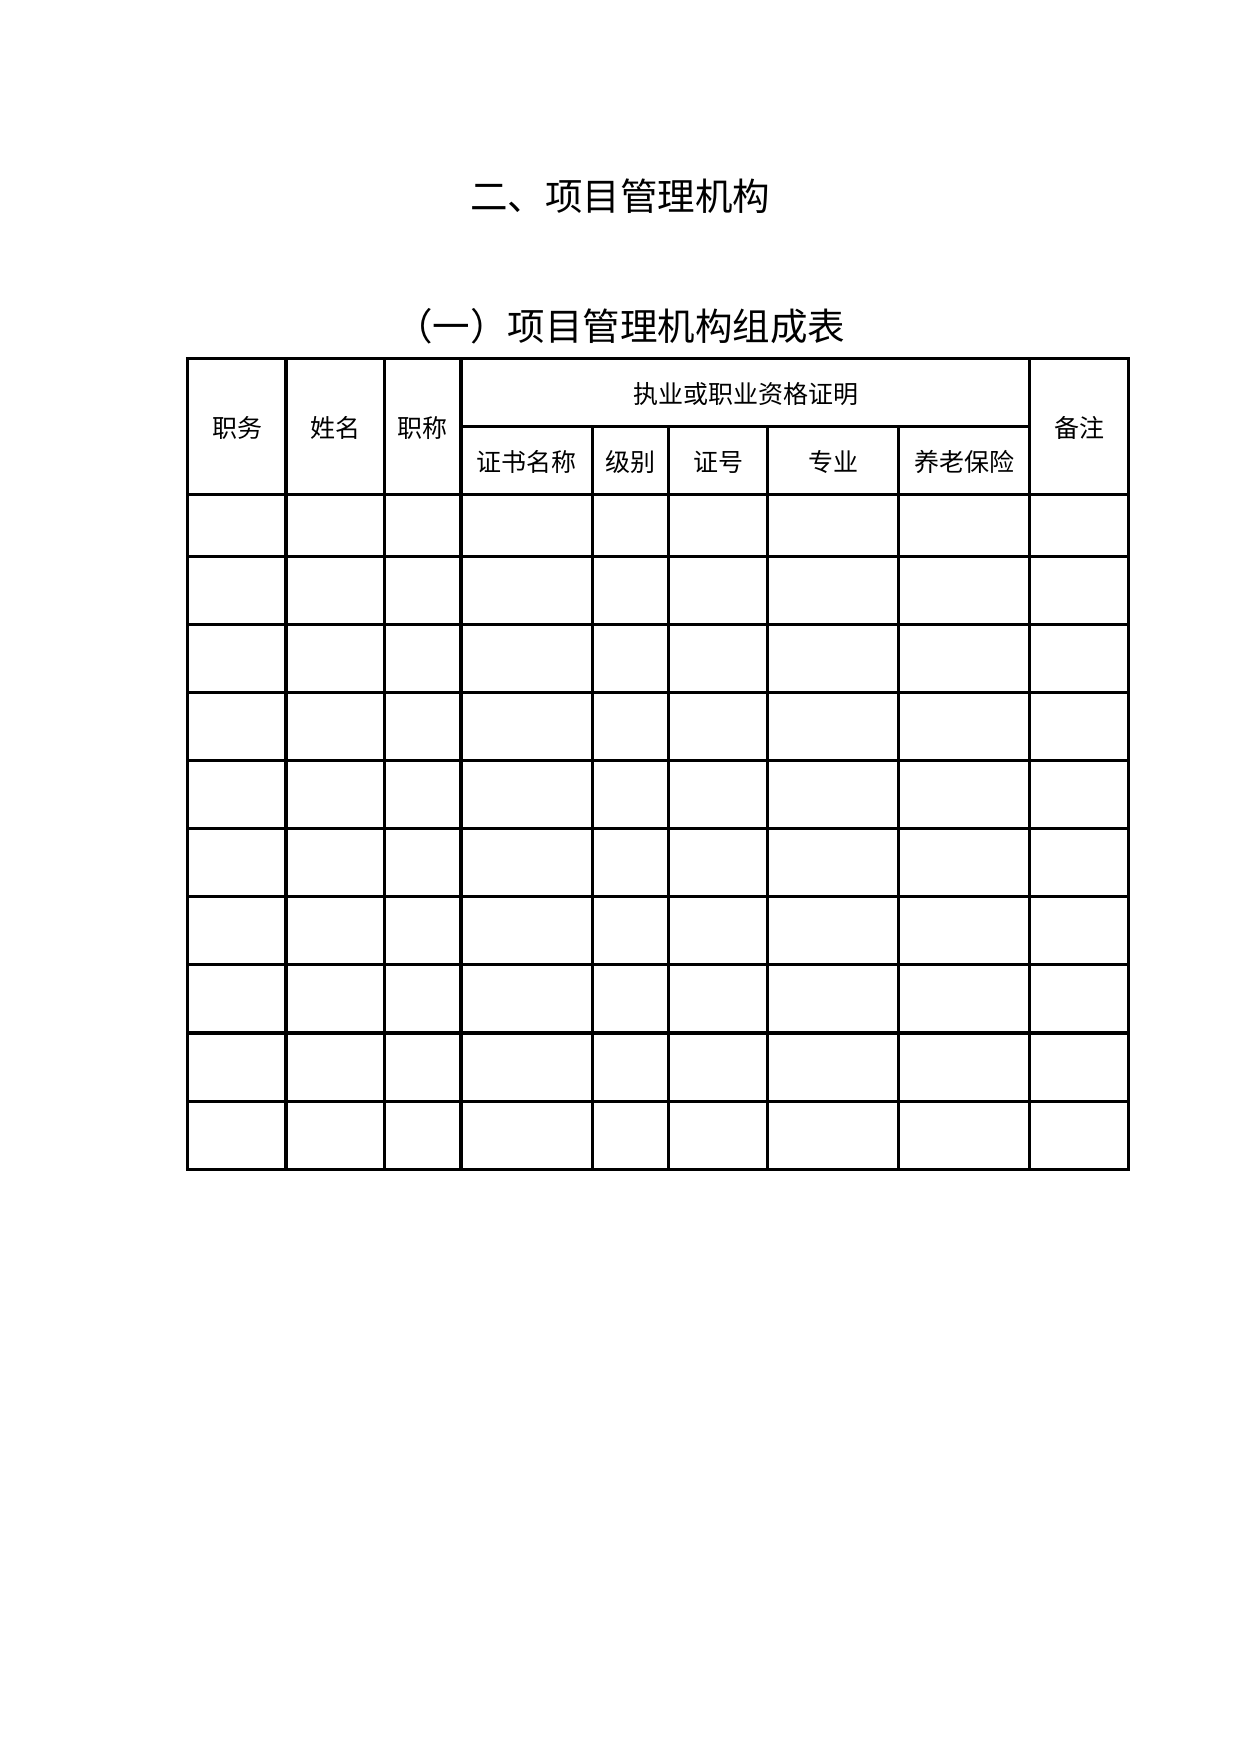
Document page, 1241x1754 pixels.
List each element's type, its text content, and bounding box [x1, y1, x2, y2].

table_cell [189, 966, 284, 1031]
table_cell [189, 898, 284, 963]
table_cell [769, 496, 897, 554]
table_cell [1031, 830, 1127, 895]
table_cell [386, 966, 459, 1031]
table_cell [670, 626, 766, 691]
table_cell [463, 1103, 591, 1168]
table_cell [463, 1035, 591, 1099]
table_cell [769, 1103, 897, 1168]
table_cell [463, 496, 591, 554]
table_cell [769, 830, 897, 895]
table_cell 级别 [594, 428, 667, 493]
table_cell [189, 830, 284, 895]
table_cell 证号 [670, 428, 766, 493]
table_cell [1031, 966, 1127, 1031]
table_cell [386, 694, 459, 759]
table_cell [594, 558, 667, 623]
table_cell [594, 1035, 667, 1099]
table_cell 证书名称 [463, 428, 591, 493]
table_cell [1031, 1035, 1127, 1099]
table_cell [594, 966, 667, 1031]
table_cell [594, 1103, 667, 1168]
table_cell [189, 1103, 284, 1168]
table_cell [386, 830, 459, 895]
table_cell [769, 966, 897, 1031]
table_cell [288, 1035, 383, 1099]
table_cell [1031, 694, 1127, 759]
table_cell [386, 898, 459, 963]
table_cell [670, 966, 766, 1031]
table_cell [900, 898, 1028, 963]
table_cell [463, 898, 591, 963]
table_cell [769, 762, 897, 827]
table_cell [594, 762, 667, 827]
table_cell [594, 694, 667, 759]
table_cell [1031, 558, 1127, 623]
table_cell [189, 496, 284, 554]
table_cell [386, 626, 459, 691]
table_cell [288, 762, 383, 827]
table_cell [1031, 496, 1127, 554]
table_cell [769, 558, 897, 623]
table_cell [288, 898, 383, 963]
table_cell [288, 496, 383, 554]
table_cell [463, 762, 591, 827]
table_cell [900, 966, 1028, 1031]
table_cell [463, 626, 591, 691]
table_cell [900, 1035, 1028, 1099]
table_cell [900, 762, 1028, 827]
table_cell [386, 496, 459, 554]
table_cell [670, 558, 766, 623]
table_cell [900, 496, 1028, 554]
table_cell 专业 [769, 428, 897, 493]
table_cell [670, 762, 766, 827]
table_cell [189, 626, 284, 691]
subtitle 二、项目管理机构 [187, 162, 1053, 227]
table_cell 养老保险 [900, 428, 1028, 493]
table_cell [670, 1103, 766, 1168]
table_cell [189, 1035, 284, 1099]
table_cell [670, 496, 766, 554]
table_cell [769, 626, 897, 691]
table_cell [463, 694, 591, 759]
table_cell [769, 898, 897, 963]
table_cell [386, 558, 459, 623]
table_cell [670, 898, 766, 963]
table_cell [288, 694, 383, 759]
table_cell [386, 1103, 459, 1168]
table_cell [670, 694, 766, 759]
table_cell [900, 1103, 1028, 1168]
table_header 执业或职业资格证明 [463, 360, 1028, 425]
subtitle （一）项目管理机构组成表 [187, 292, 1053, 357]
table_cell [594, 626, 667, 691]
table_cell [769, 694, 897, 759]
table_cell [386, 762, 459, 827]
table_cell [1031, 762, 1127, 827]
table_cell [594, 496, 667, 554]
table_cell [594, 898, 667, 963]
table_header 姓名 [288, 360, 383, 493]
table_cell [900, 830, 1028, 895]
table_cell [288, 966, 383, 1031]
table_cell [900, 558, 1028, 623]
table_cell [594, 830, 667, 895]
table_cell [288, 1103, 383, 1168]
table_cell [900, 694, 1028, 759]
table_cell [288, 558, 383, 623]
table_cell [769, 1035, 897, 1099]
table_cell [463, 966, 591, 1031]
table_cell [1031, 1103, 1127, 1168]
table_cell [288, 626, 383, 691]
table_cell [463, 558, 591, 623]
table_cell [189, 558, 284, 623]
table_cell [670, 830, 766, 895]
table_header 职称 [386, 360, 459, 493]
table_cell [670, 1035, 766, 1099]
table_header 备注 [1031, 360, 1127, 493]
table_cell [1031, 898, 1127, 963]
table_cell [189, 694, 284, 759]
table_cell [1031, 626, 1127, 691]
table_cell [900, 626, 1028, 691]
table_cell [463, 830, 591, 895]
table_cell [288, 830, 383, 895]
table_cell [189, 762, 284, 827]
table_cell [386, 1035, 459, 1099]
table_header 职务 [189, 360, 284, 493]
